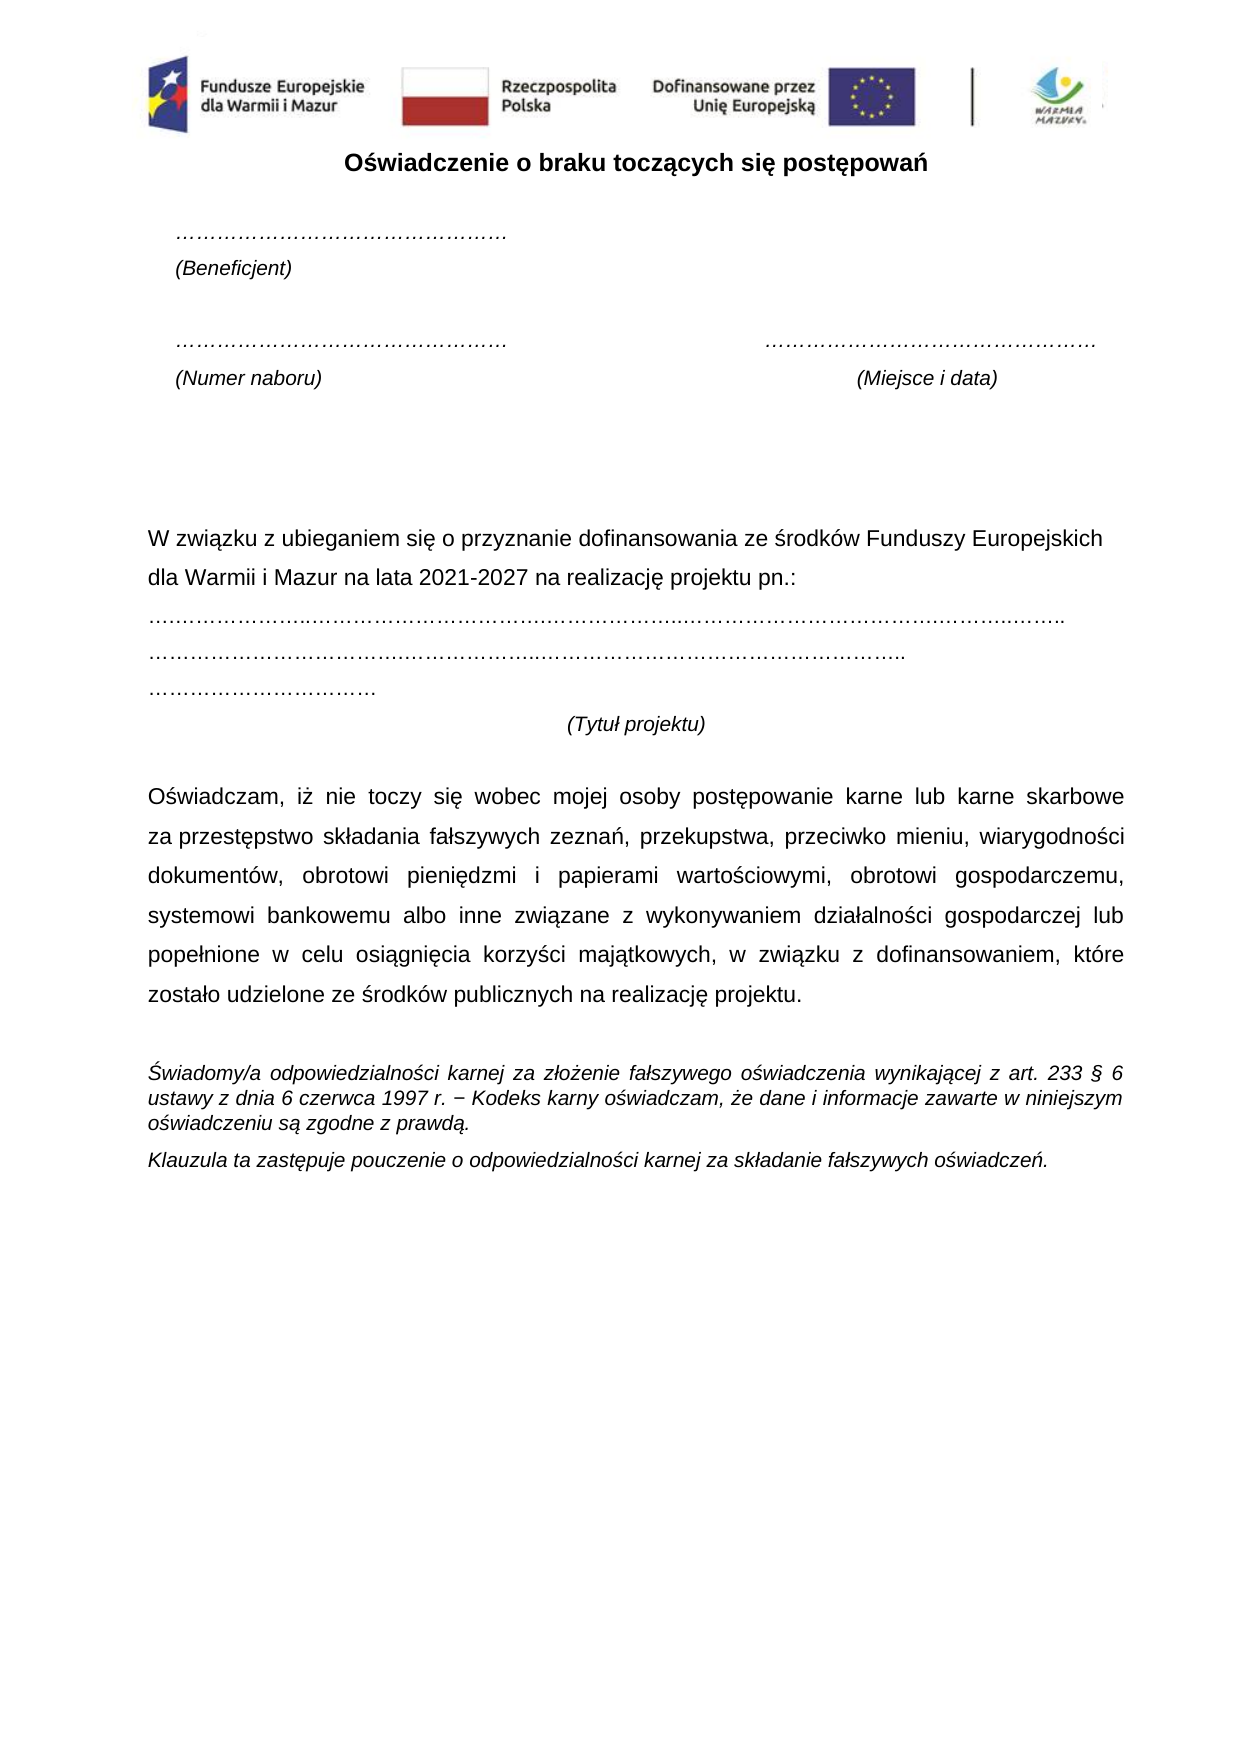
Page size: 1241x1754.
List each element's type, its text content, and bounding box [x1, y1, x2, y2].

text Klauzula ta zastępuje pouczenie o odpowiedzialności karnej za składanie fałszywych oświadczeń. [148, 1147, 1125, 1172]
text W związku z ubieganiem się o przyznanie dofinansowania ze środków Funduszy Europejskich dla Warmii i Mazur na lata 2021-2027 na realizację projektu pn.: [148, 525, 1125, 591]
table_header ………………………………………… (Beneficjent) ………………………………………… [164, 220, 636, 366]
table_cell (Numer naboru) [164, 366, 636, 404]
text ….………………..…………………………….………………..……………………………….………..……..……………………………….………………..……………………………………………..…………………………… [148, 604, 1125, 699]
text Oświadczenie o braku toczących się postępowań [148, 148, 1125, 176]
table_header ………………………………………… [636, 220, 1109, 366]
text (Tytuł projektu) [148, 711, 1125, 735]
picture [130, 21, 1119, 147]
table_cell (Miejsce i data) [636, 366, 1109, 404]
text Oświadczam, iż nie toczy się wobec mojej osoby postępowanie karne lub karne skarbowe za przestępstwo składania fałszywych zeznań, przekupstwa, przeciwko mieniu, wiarygodności dokumentów, obrotowi pieniędzmi i papierami wartościowymi, obrotowi gospodarczemu, systemowi bankowemu albo inne związane z wykonywaniem działalności gospodarczej lub popełnione w celu osiągnięcia korzyści majątkowych, w związku z dofinansowaniem, które zostało udzielone ze środków publicznych na realizację projektu. [148, 783, 1125, 1007]
text Świadomy/a odpowiedzialności karnej za złożenie fałszywego oświadczenia wynikającej z art. 233 § 6 ustawy z dnia 6 czerwca 1997 r. − Kodeks karny oświadczam, że dane i informacje zawarte w niniejszym oświadczeniu są zgodne z prawdą. [148, 1060, 1125, 1135]
